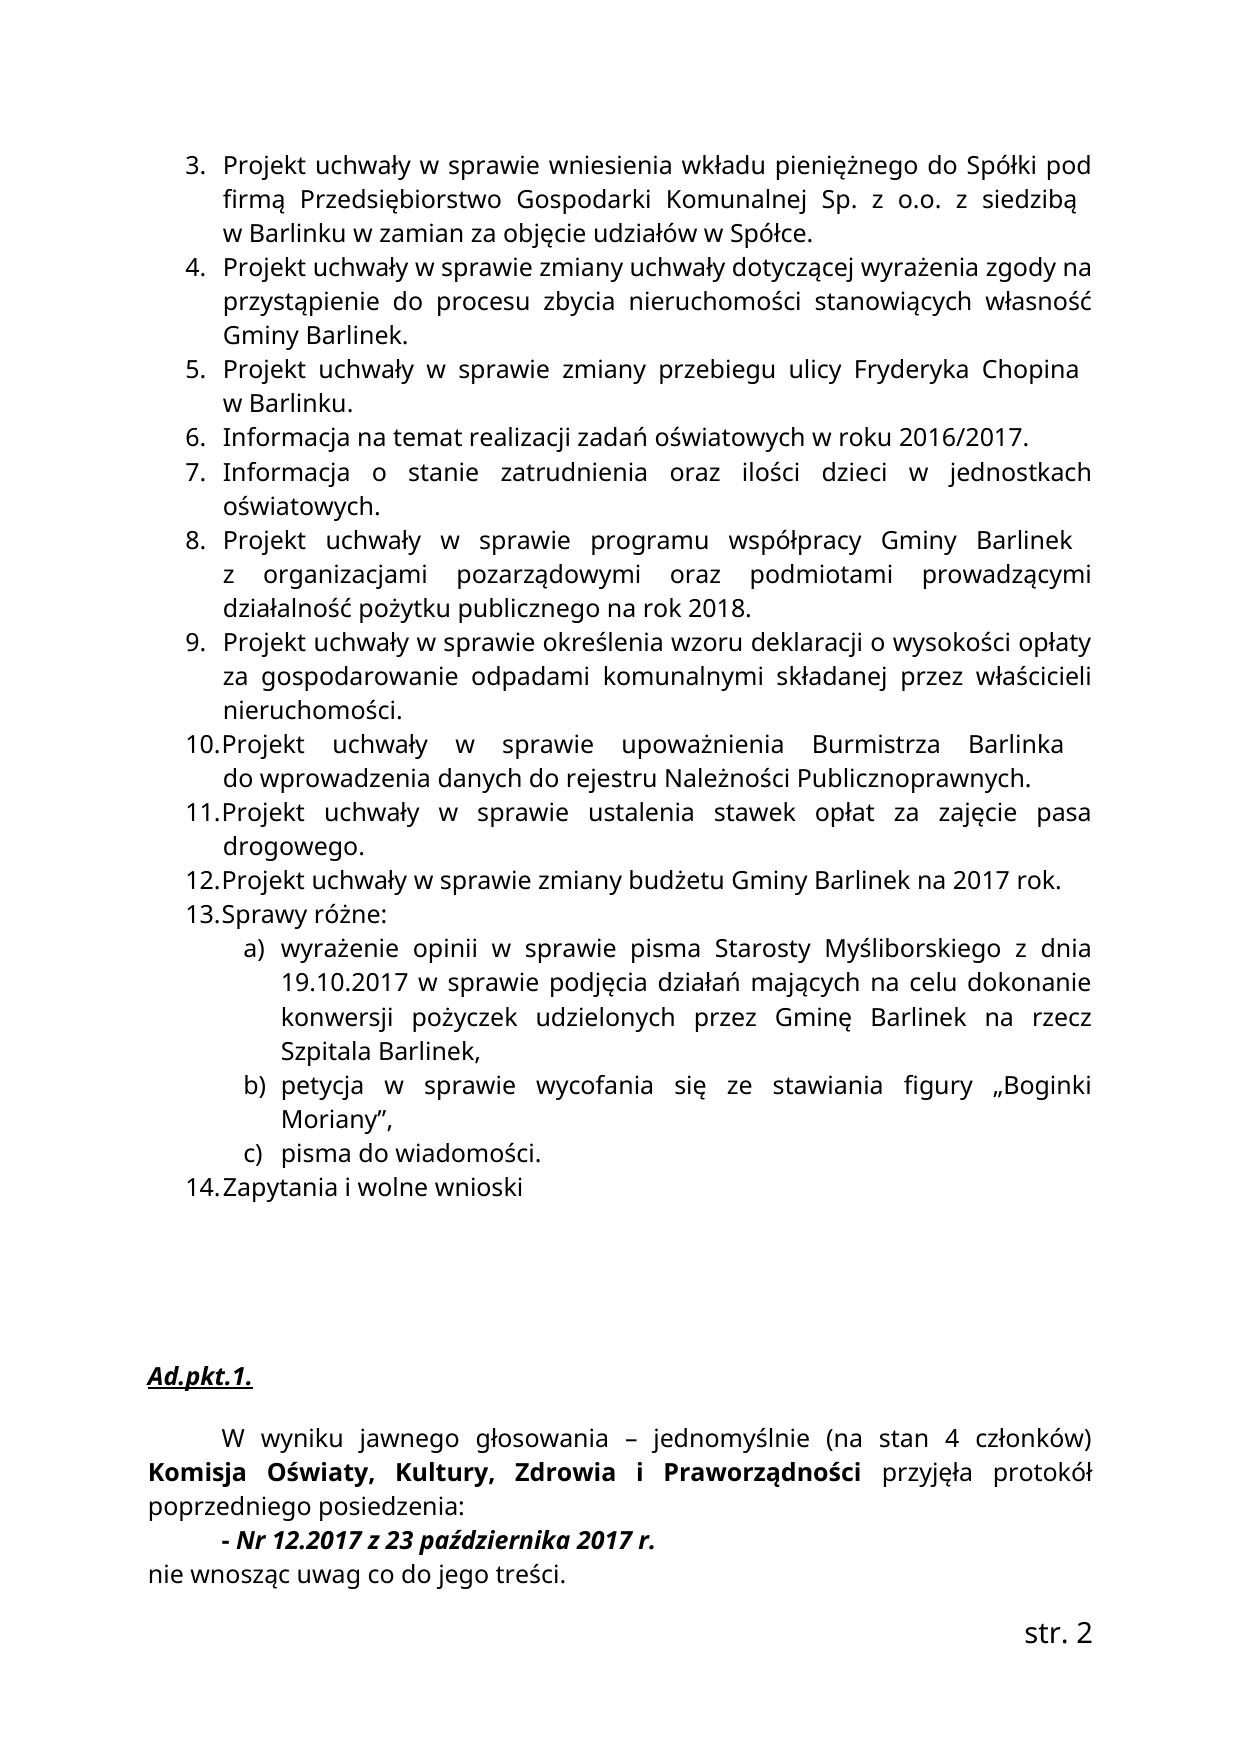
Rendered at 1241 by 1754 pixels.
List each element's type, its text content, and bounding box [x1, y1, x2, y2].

text - Nr 12.2017 z 23 października 2017 r. [148, 1523, 1093, 1557]
list Informacja o stanie zatrudnienia oraz ilości dzieci w jednostkach oświatowych. [185, 454, 1093, 522]
list petycja w sprawie wycofania się ze stawiania figury „Boginki Moriany”, [243, 1067, 1093, 1135]
text Ad.pkt.1. [148, 1358, 1093, 1392]
list Projekt uchwały w sprawie programu współpracy Gminy Barlinek z organizacjami pozarządowymi oraz podmiotami prowadzącymi działalność pożytku publicznego na rok 2018. [185, 522, 1093, 624]
list Projekt uchwały w sprawie zmiany przebiegu ulicy Fryderyka Chopina w Barlinku. [185, 352, 1093, 420]
list Projekt uchwały w sprawie ustalenia stawek opłat za zajęcie pasa drogowego. [185, 795, 1093, 863]
list Projekt uchwały w sprawie wniesienia wkładu pieniężnego do Spółki pod firmą Przedsiębiorstwo Gospodarki Komunalnej Sp. z o.o. z siedzibą w Barlinku w zamian za objęcie udziałów w Spółce. [185, 148, 1093, 250]
list Projekt uchwały w sprawie upoważnienia Burmistrza Barlinka do wprowadzenia danych do rejestru Należności Publicznoprawnych. [185, 727, 1093, 795]
text nie wnosząc uwag co do jego treści. [148, 1557, 1093, 1591]
list Sprawy różne: [185, 897, 1093, 931]
list Projekt uchwały w sprawie określenia wzoru deklaracji o wysokości opłaty za gospodarowanie odpadami komunalnymi składanej przez właścicieli nieruchomości. [185, 624, 1093, 727]
list Projekt uchwały w sprawie zmiany uchwały dotyczącej wyrażenia zgody na przystąpienie do procesu zbycia nieruchomości stanowiących własność Gminy Barlinek. [185, 250, 1093, 352]
list pisma do wiadomości. [243, 1135, 1093, 1169]
list wyrażenie opinii w sprawie pisma Starosty Myśliborskiego z dnia 19.10.2017 w sprawie podjęcia działań mających na celu dokonanie konwersji pożyczek udzielonych przez Gminę Barlinek na rzecz Szpitala Barlinek, [243, 931, 1093, 1067]
list Zapytania i wolne wnioski [185, 1169, 1093, 1203]
list Projekt uchwały w sprawie zmiany budżetu Gminy Barlinek na 2017 rok. [185, 863, 1093, 897]
text W wyniku jawnego głosowania – jednomyślnie (na stan 4 członków) Komisja Oświaty, Kultury, Zdrowia i Praworządności przyjęła protokół poprzedniego posiedzenia: [148, 1421, 1093, 1523]
list Informacja na temat realizacji zadań oświatowych w roku 2016/2017. [185, 420, 1093, 454]
